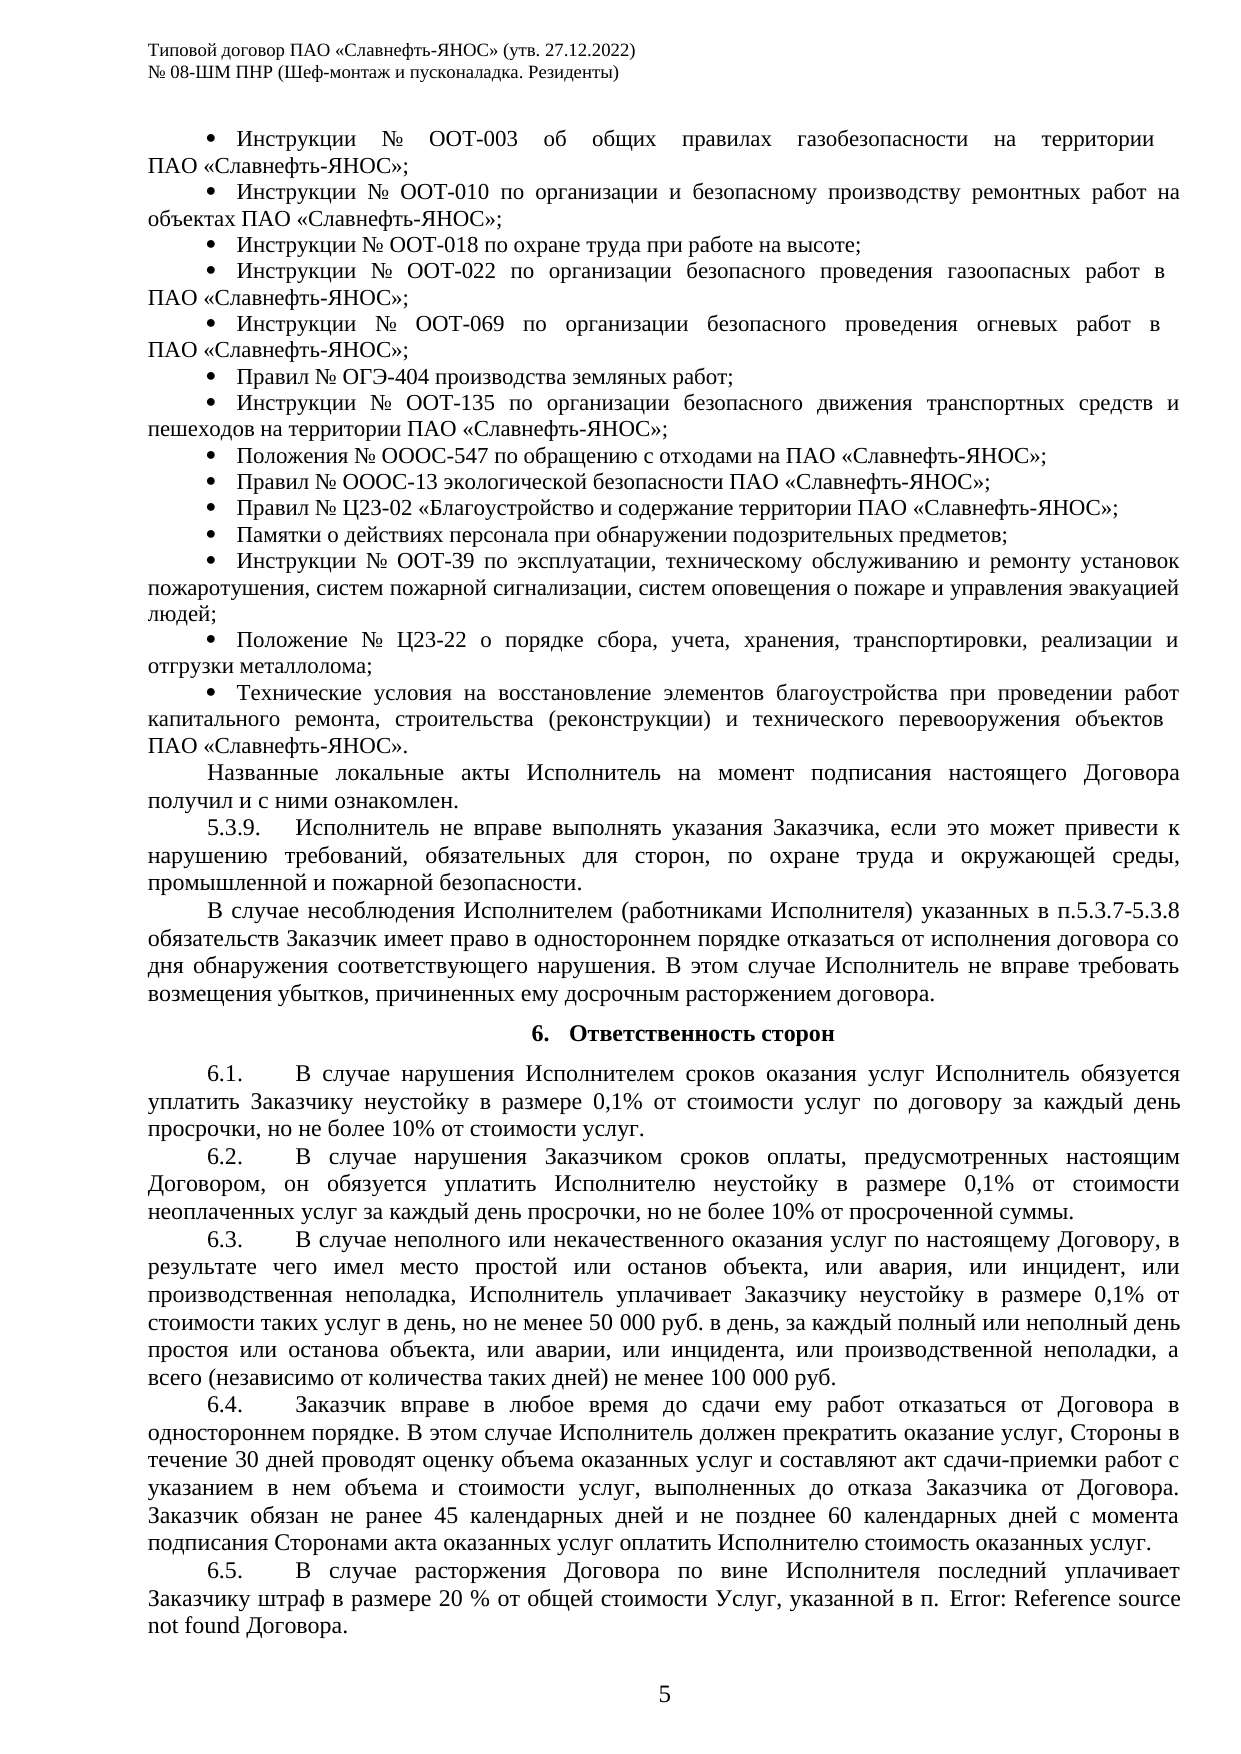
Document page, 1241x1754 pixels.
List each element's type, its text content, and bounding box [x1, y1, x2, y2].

list В случае нарушения Заказчиком сроков оплаты, предусмотренных настоящим Договором, он обязуется уплатить Исполнителю неустойку в размере 0,1% от стоимости неоплаченных услуг за каждый день просрочки, но не более 10% от просроченной суммы. [148, 1142, 1181, 1225]
list В случае неполного или некачественного оказания услуг по настоящему Договору, в результате чего имел место простой или останов объекта, или авария, или инцидент, или производственная неполадка, Исполнитель уплачивает Заказчику неустойку в размере 0,1% от стоимости таких услуг в день, но не менее 50 000 руб. в день, за каждый полный или неполный день простоя или останова объекта, или аварии, или инцидента, или производственной неполадки, а всего (независимо от количества таких дней) не менее 100 000 руб. [148, 1225, 1181, 1390]
list В случае нарушения Исполнителем сроков оказания услуг Исполнитель обязуется уплатить Заказчику неустойку в размере 0,1% от стоимости услуг по договору за каждый день просрочки, но не более 10% от стоимости услуг. [148, 1059, 1181, 1142]
text Названные локальные акты Исполнитель на момент подписания настоящего Договора получил и с ними ознакомлен. [148, 758, 1181, 813]
list Заказчик вправе в любое время до сдачи ему работ отказаться от Договора в одностороннем порядке. В этом случае Исполнитель должен прекратить оказание услуг, Стороны в течение 30 дней проводят оценку объема оказанных услуг и составляют акт сдачи-приемки работ с указанием в нем объема и стоимости услуг, выполненных до отказа Заказчика от Договора. Заказчик обязан не ранее 45 календарных дней и не позднее 60 календарных дней с момента подписания Сторонами акта оказанных услуг оплатить Исполнителю стоимость оказанных услуг. [148, 1390, 1181, 1556]
list Ответственность сторон [185, 1019, 1181, 1047]
list Исполнитель не вправе выполнять указания Заказчика, если это может привести к нарушению требований, обязательных для сторон, по охране труда и окружающей среды, промышленной и пожарной безопасности. [148, 813, 1181, 896]
text В случае несоблюдения Исполнителем (работниками Исполнителя) указанных в п.5.3.7-5.3.8 обязательств Заказчик имеет право в одностороннем порядке отказаться от исполнения договора со дня обнаружения соответствующего нарушения. В этом случае Исполнитель не вправе требовать возмещения убытков, причиненных ему досрочным расторжением договора. [148, 896, 1181, 1006]
